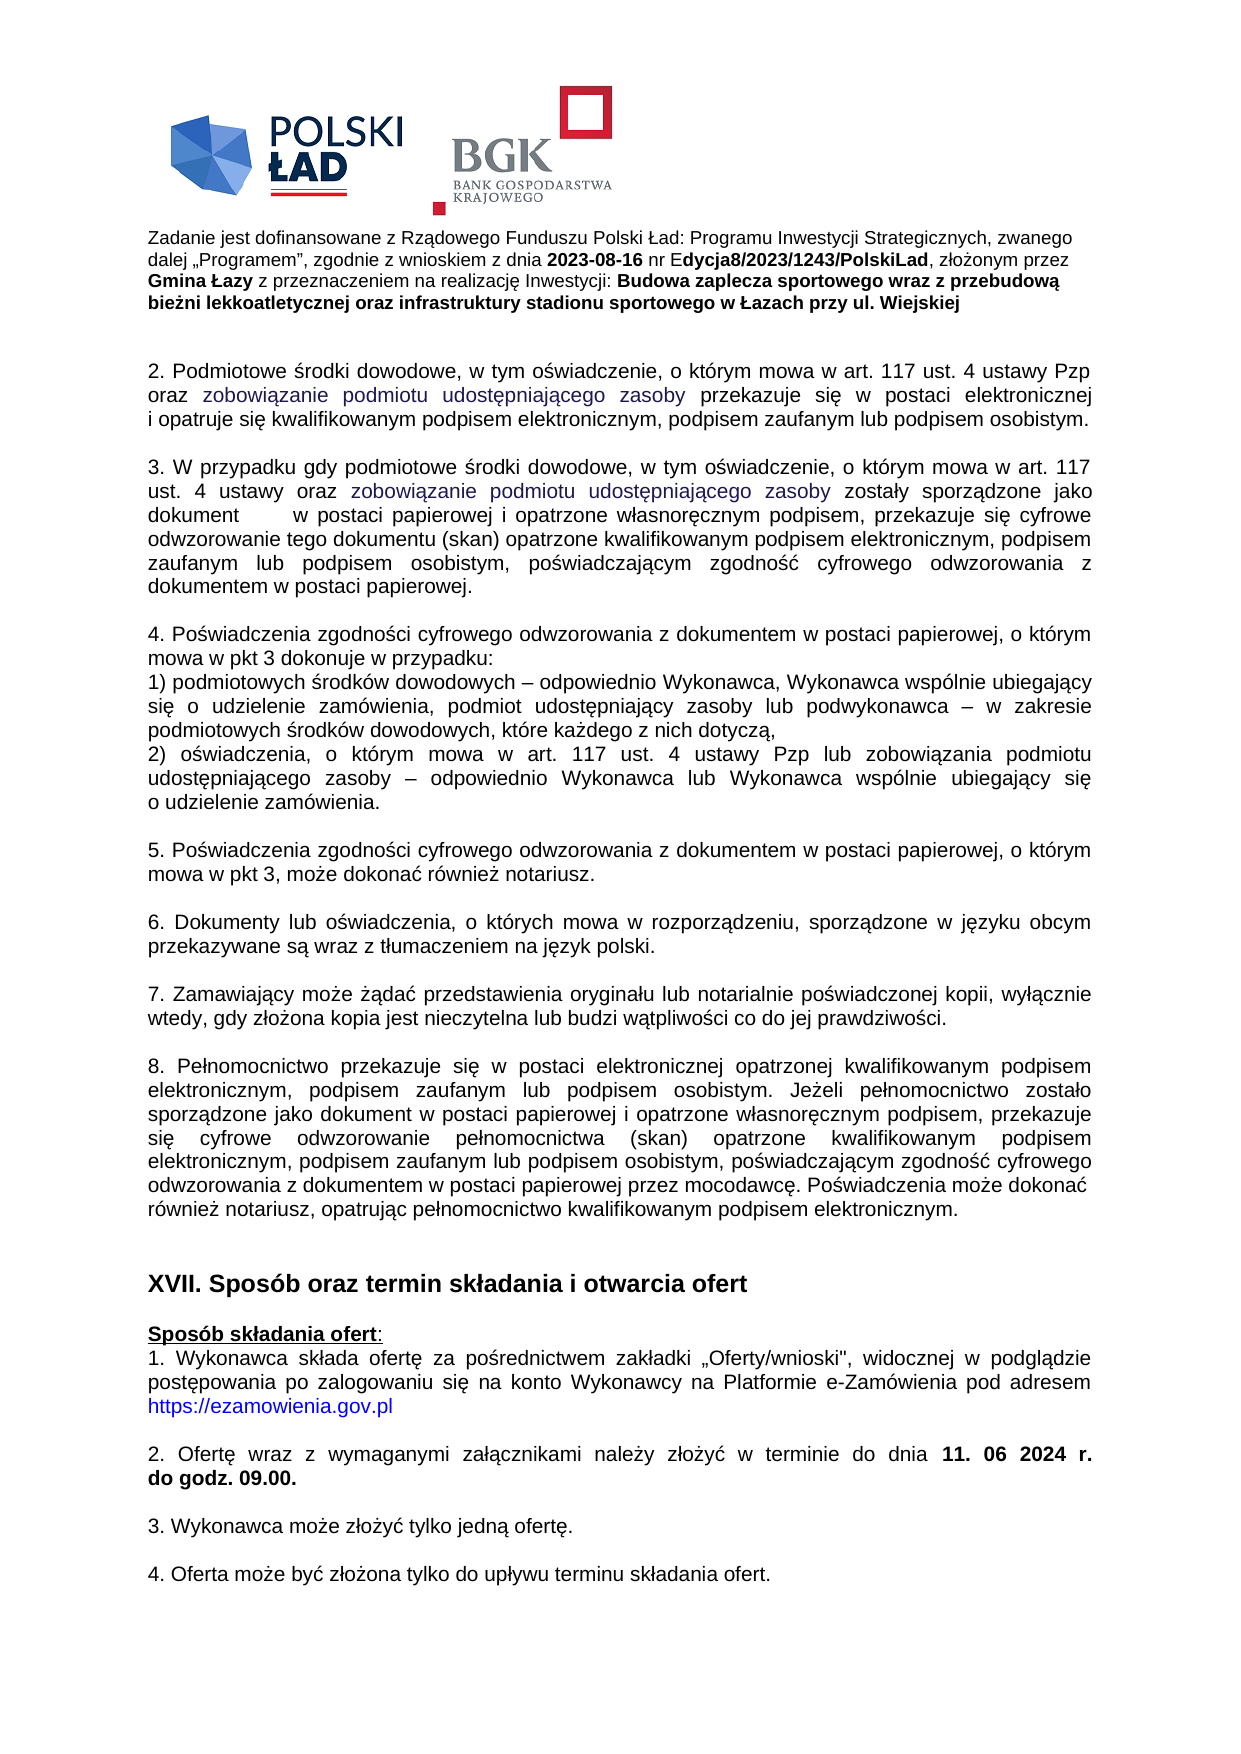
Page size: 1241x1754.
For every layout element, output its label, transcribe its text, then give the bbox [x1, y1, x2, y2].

text 5. Poświadczenia zgodności cyfrowego odwzorowania z dokumentem w postaci papierowej, o którym mowa w pkt 3, może dokonać również notariusz. [148, 838, 1093, 886]
text 4. Poświadczenia zgodności cyfrowego odwzorowania z dokumentem w postaci papierowej, o którym mowa w pkt 3 dokonuje w przypadku: [148, 622, 1093, 670]
text 1) podmiotowych środków dowodowych – odpowiednio Wykonawca, Wykonawca wspólnie ubiegający się o udzielenie zamówienia, podmiot udostępniający zasoby lub podwykonawca – w zakresie podmiotowych środków dowodowych, które każdego z nich dotyczą, [148, 670, 1093, 742]
text 2. Ofertę wraz z wymaganymi załącznikami należy złożyć w terminie do dnia 11. 06 2024 r. do godz. 09.00. [148, 1442, 1093, 1489]
text 2. Podmiotowe środki dowodowe, w tym oświadczenie, o którym mowa w art. 117 ust. 4 ustawy Pzp oraz zobowiązanie podmiotu udostępniającego zasoby przekazuje się w postaci elektronicznej i opatruje się kwalifikowanym podpisem elektronicznym, podpisem zaufanym lub podpisem osobistym. [148, 359, 1093, 431]
text 4. Oferta może być złożona tylko do upływu terminu składania ofert. [148, 1561, 1093, 1585]
text 3. Wykonawca może złożyć tylko jedną ofertę. [148, 1513, 1093, 1537]
text 3. W przypadku gdy podmiotowe środki dowodowe, w tym oświadczenie, o którym mowa w art. 117 ust. 4 ustawy oraz zobowiązanie podmiotu udostępniającego zasoby zostały sporządzone jako dokument w postaci papierowej i opatrzone własnoręcznym podpisem, przekazuje się cyfrowe odwzorowanie tego dokumentu (skan) opatrzone kwalifikowanym podpisem elektronicznym, podpisem zaufanym lub podpisem osobistym, poświadczającym zgodność cyfrowego odwzorowania z dokumentem w postaci papierowej. [148, 454, 1093, 598]
text Sposób składania ofert: [148, 1322, 1093, 1346]
text 6. Dokumenty lub oświadczenia, o których mowa w rozporządzeniu, sporządzone w języku obcym przekazywane są wraz z tłumaczeniem na język polski. [148, 910, 1093, 958]
text XVII. Sposób oraz termin składania i otwarcia ofert [148, 1269, 1093, 1298]
text również notariusz, opatrując pełnomocnictwo kwalifikowanym podpisem elektronicznym. [148, 1197, 1093, 1221]
text 2) oświadczenia, o którym mowa w art. 117 ust. 4 ustawy Pzp lub zobowiązania podmiotu udostępniającego zasoby – odpowiednio Wykonawca lub Wykonawca wspólnie ubiegający się o udzielenie zamówienia. [148, 742, 1093, 814]
text 7. Zamawiający może żądać przedstawienia oryginału lub notarialnie poświadczonej kopii, wyłącznie wtedy, gdy złożona kopia jest nieczytelna lub budzi wątpliwości co do jej prawdziwości. [148, 982, 1093, 1029]
text 8. Pełnomocnictwo przekazuje się w postaci elektronicznej opatrzonej kwalifikowanym podpisem elektronicznym, podpisem zaufanym lub podpisem osobistym. Jeżeli pełnomocnictwo zostało sporządzone jako dokument w postaci papierowej i opatrzone własnoręcznym podpisem, przekazuje się cyfrowe odwzorowanie pełnomocnictwa (skan) opatrzone kwalifikowanym podpisem elektronicznym, podpisem zaufanym lub podpisem osobistym, poświadczającym zgodność cyfrowego odwzorowania z dokumentem w postaci papierowej przez mocodawcę. Poświadczenia może dokonać [148, 1053, 1093, 1197]
text 1. Wykonawca składa ofertę za pośrednictwem zakładki „Oferty/wnioski", widocznej w podglądzie postępowania po zalogowaniu się na konto Wykonawcy na Platformie e-Zamówienia pod adresem https://ezamowienia.gov.pl [148, 1346, 1093, 1418]
